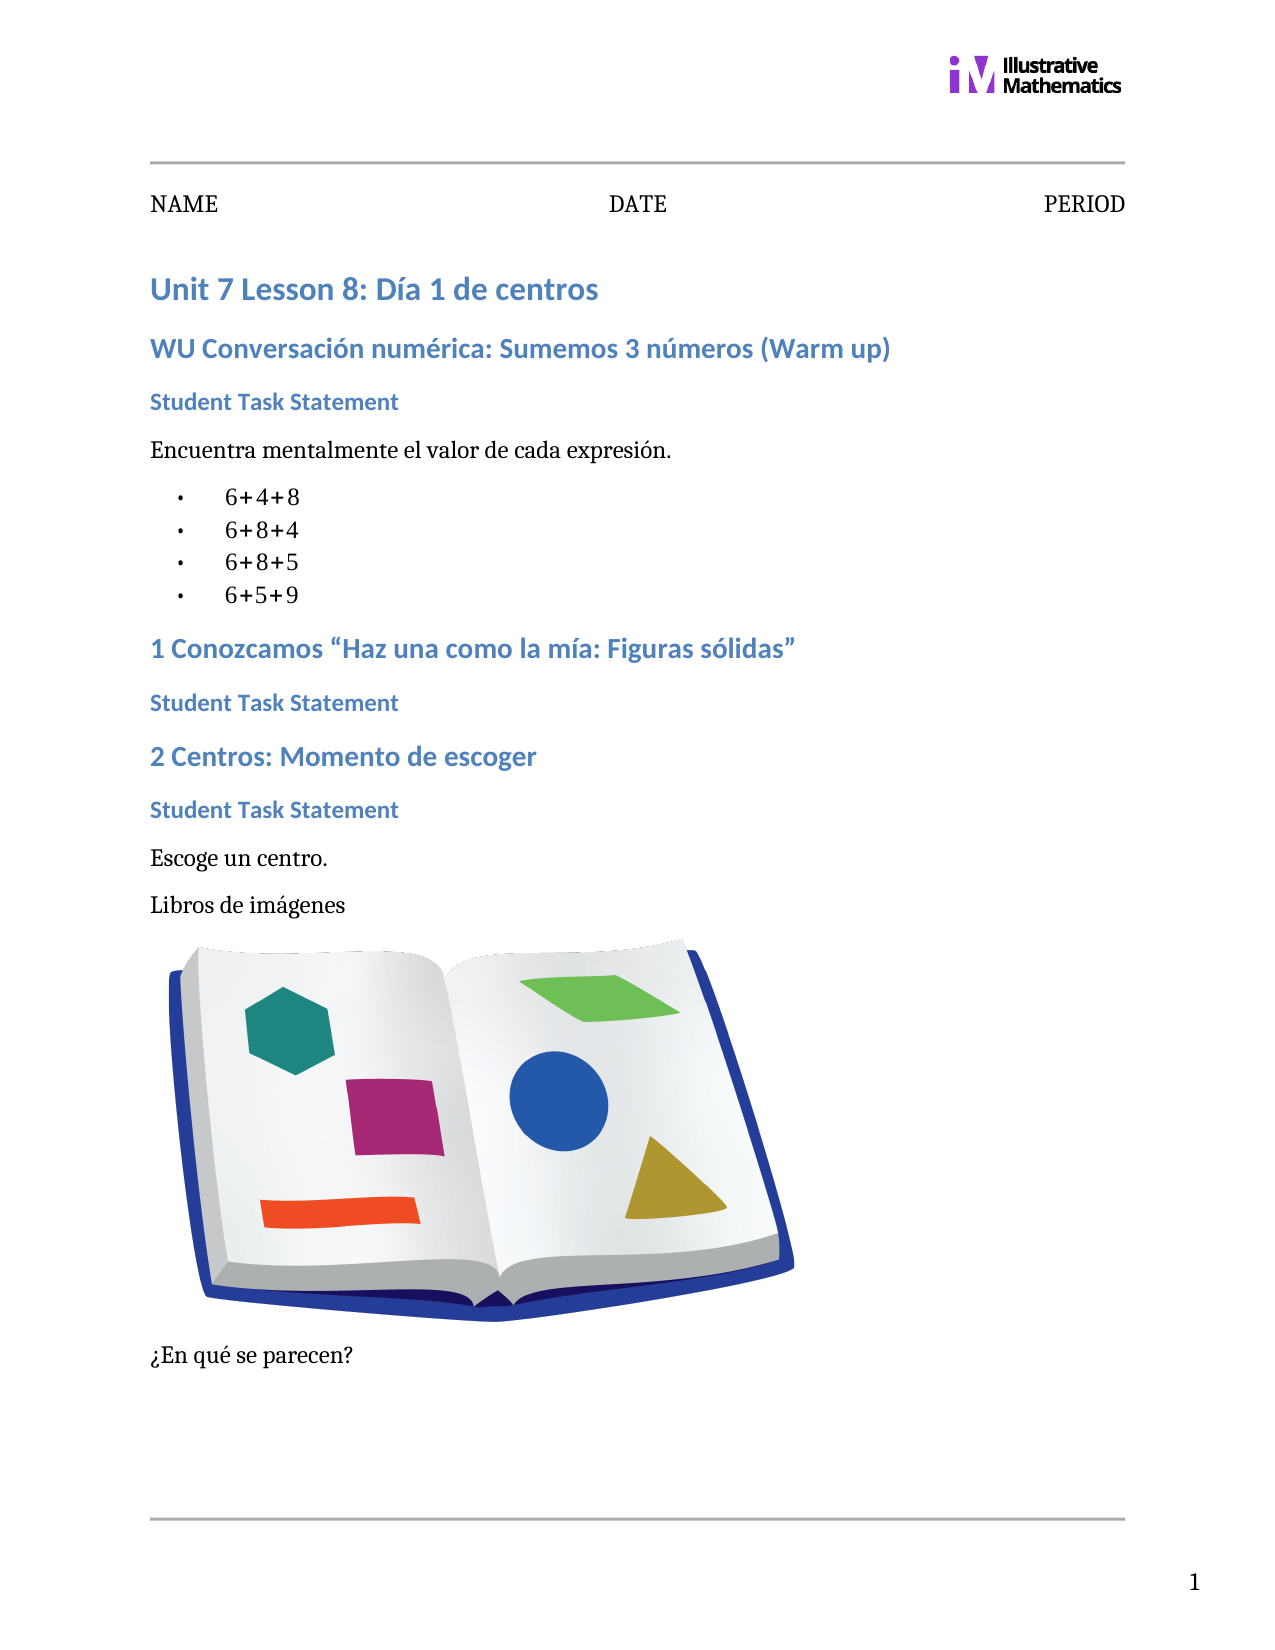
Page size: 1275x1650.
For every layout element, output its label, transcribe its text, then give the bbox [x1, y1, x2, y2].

text Encuentra mentalmente el valor de cada expresión. [150, 436, 1125, 464]
subtitle Unit 7 Lesson 8: Día 1 de centros [150, 268, 1125, 309]
text Libros de imágenes [150, 891, 1125, 920]
subtitle Student Task Statement [150, 687, 1125, 717]
subtitle 2 Centros: Momento de escoger [150, 738, 1125, 774]
picture [168, 938, 795, 1322]
subtitle Student Task Statement [150, 386, 1125, 417]
subtitle WU Conversación numérica: Sumemos 3 números (Warm up) [150, 330, 1125, 366]
subtitle Student Task Statement [150, 794, 1125, 825]
text ¿En qué se parecen? [150, 1341, 1125, 1369]
subtitle 1 Conozcamos “Haz una como la mía: Figuras sólidas” [150, 630, 1125, 666]
picture [949, 55, 1121, 93]
text Escoge un centro. [150, 844, 1125, 872]
